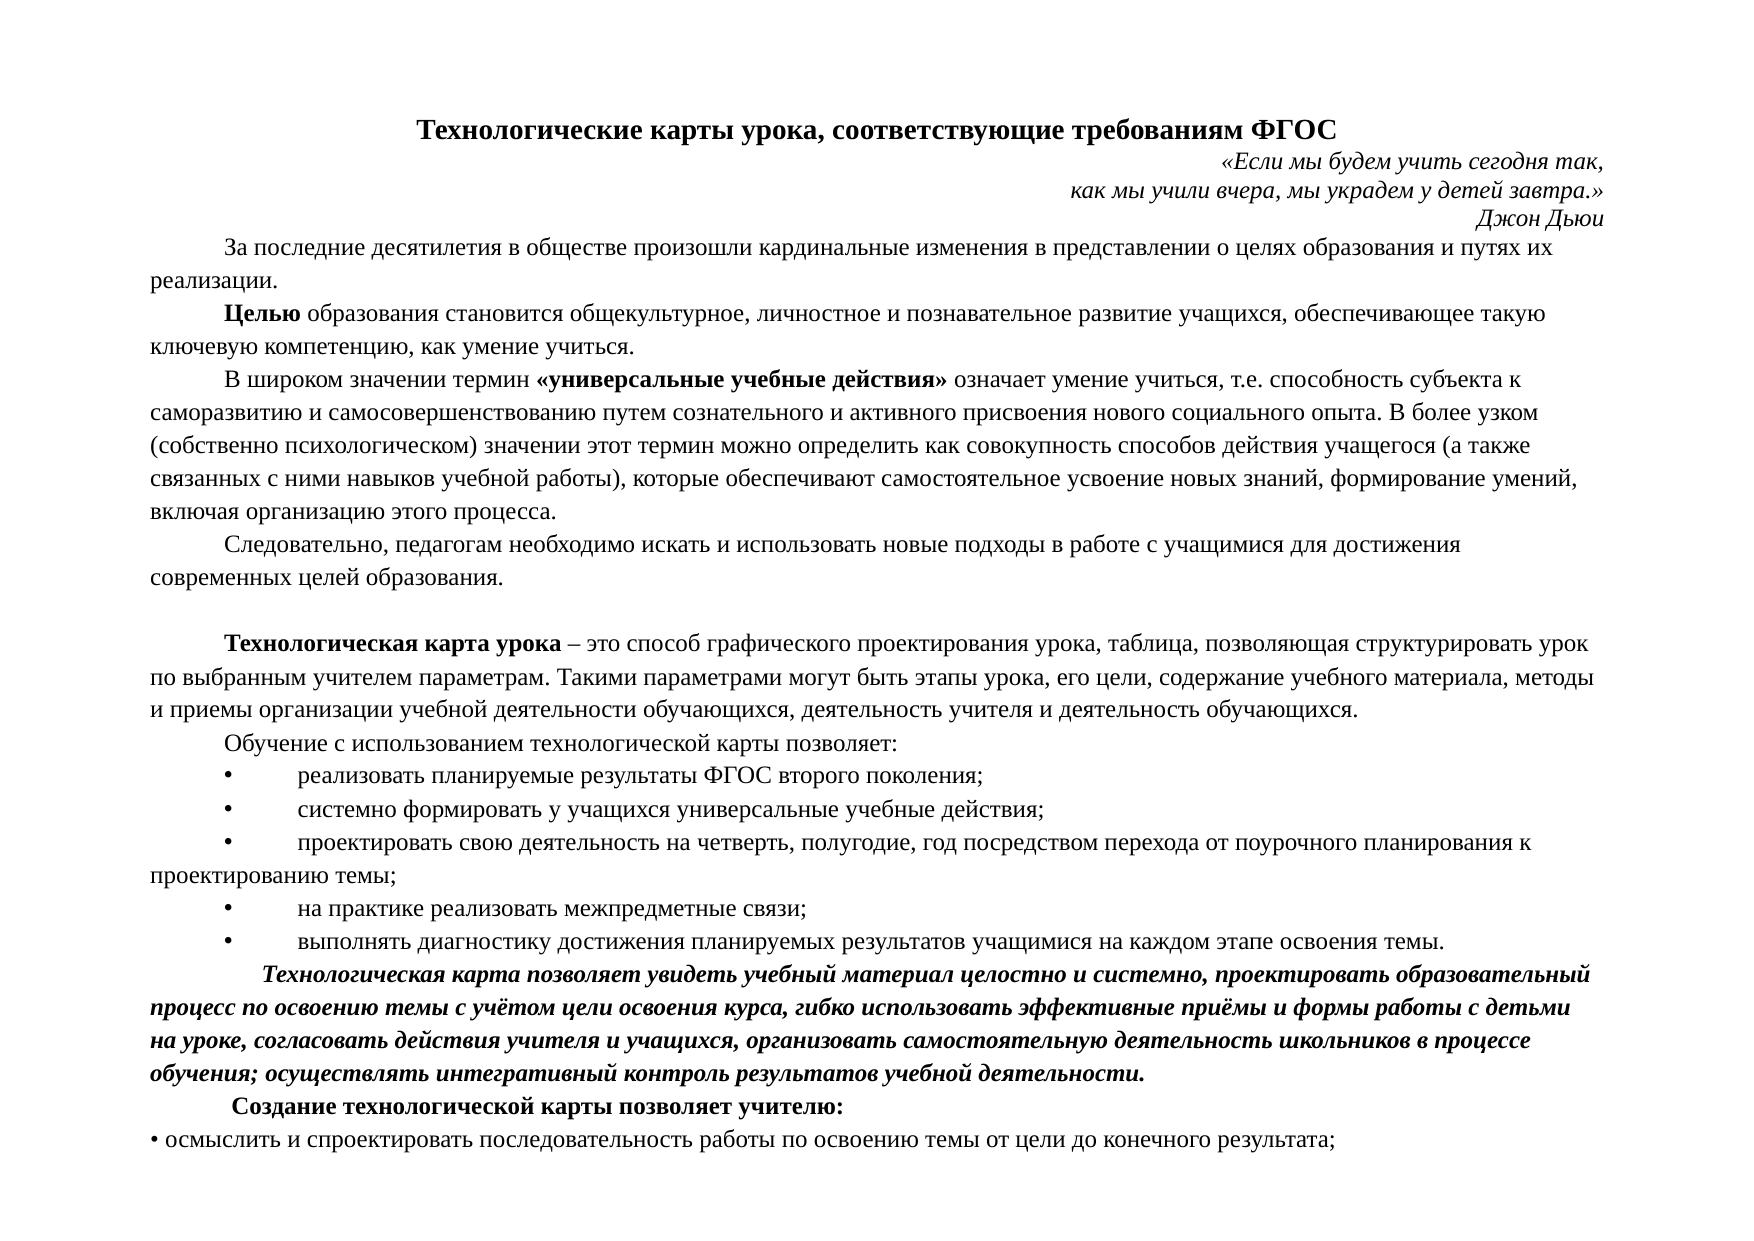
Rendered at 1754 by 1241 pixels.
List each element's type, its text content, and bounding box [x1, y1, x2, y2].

text Технологическая карта урока – это способ графического проектирования урока, таблица, позволяющая структурировать урок по выбранным учителем параметрам. Такими параметрами могут быть этапы урока, его цели, содержание учебного материала, методы и приемы организации учебной деятельности обучающихся, деятельность учителя и деятельность обучающихся. [150, 628, 1604, 723]
list на практике реализовать межпредметные связи; [150, 893, 1604, 921]
list выполнять диагностику достижения планируемых результатов учащимися на каждом этапе освоения темы. [150, 926, 1604, 954]
text Следовательно, педагогам необходимо искать и использовать новые подходы в работе с учащимися для достижения современных целей образования. [150, 529, 1604, 591]
list системно формировать у учащихся универсальные учебные действия; [150, 794, 1604, 822]
text Целью образования становится общекультурное, личностное и познавательное развитие учащихся, обеспечивающее такую ключевую компетенцию, как умение учиться. [150, 298, 1604, 360]
text как мы учили вчера, мы украдем у детей завтра.» [150, 175, 1604, 203]
text В широком значении термин «универсальные учебные действия» означает умение учиться, т.е. способность субъекта к саморазвитию и самосовершенствованию путем сознательного и активного присвоения нового социального опыта. В более узком (собственно психологическом) значении этот термин можно определить как совокупность способов действия учащегося (а также связанных с ними навыков учебной работы), которые обеспечивают самостоятельное усвоение новых знаний, формирование умений, включая организацию этого процесса. [150, 364, 1604, 525]
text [150, 959, 1604, 1153]
text «Если мы будем учить сегодня так, [150, 146, 1604, 175]
list реализовать планируемые результаты ФГОС второго поколения; [150, 761, 1604, 789]
list проектировать свою деятельность на четверть, полугодие, год посредством перехода от поурочного планирования к проектированию темы; [150, 827, 1604, 888]
text Джон Дьюи [150, 203, 1604, 232]
text За последние десятилетия в обществе произошли кардинальные изменения в представлении о целях образования и путях их реализации. [150, 232, 1604, 294]
text Технологические карты урока, соответствующие требованиям ФГОС [150, 112, 1604, 146]
text Обучение с использованием технологической карты позволяет: [150, 728, 1604, 756]
